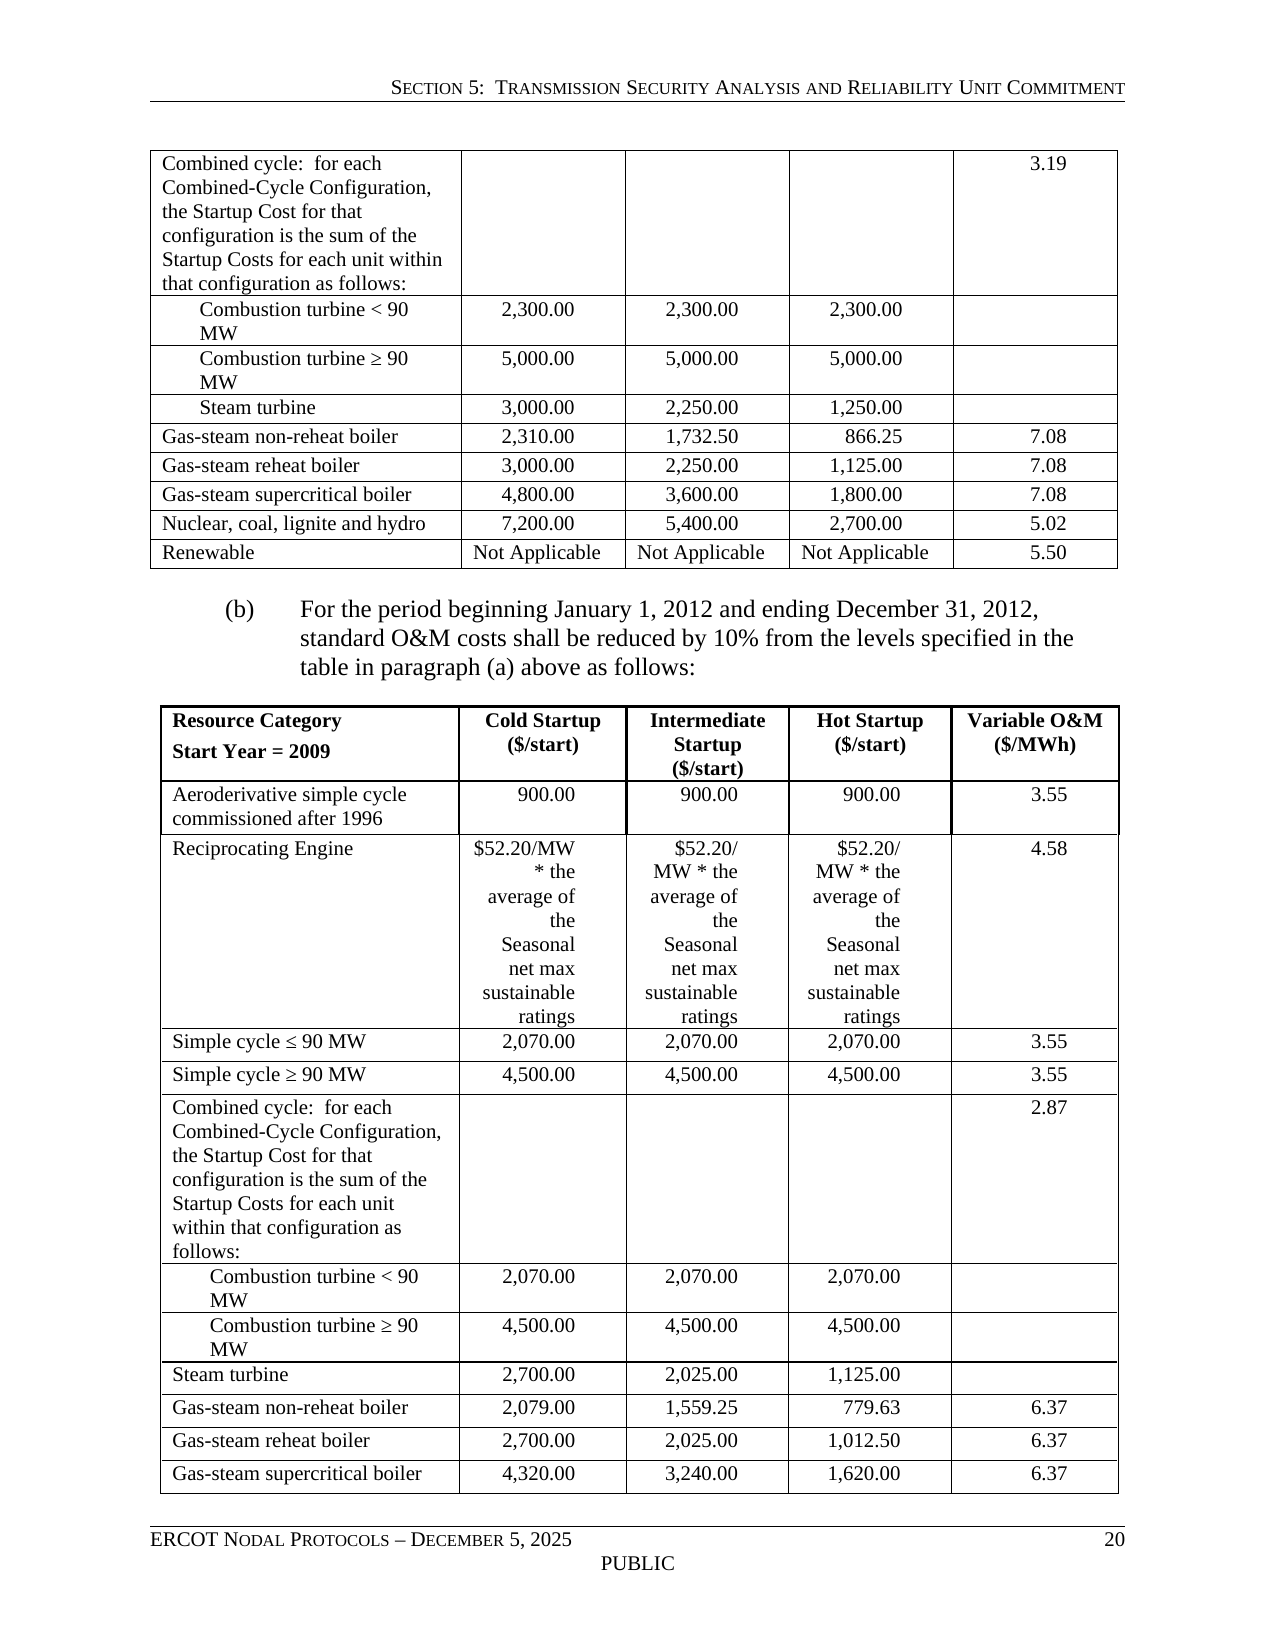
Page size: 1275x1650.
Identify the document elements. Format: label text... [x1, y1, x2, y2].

table_cell 3.55 [953, 782, 1118, 834]
table_cell [789, 1095, 951, 1263]
table_cell 2,079.00 [460, 1395, 626, 1427]
table_cell Combustion turbine < 90 MW [151, 296, 461, 344]
table_cell Not Applicable [626, 540, 789, 568]
table_cell Not Applicable [462, 540, 625, 568]
table_cell Steam turbine [151, 395, 461, 423]
table_cell 2,070.00 [789, 1264, 951, 1312]
table_cell 3,600.00 [626, 482, 789, 510]
table_cell 5.50 [954, 540, 1117, 568]
table_cell Reciprocating Engine [161, 835, 459, 1028]
table_cell 1,125.00 [790, 453, 953, 481]
table_cell 6.37 [952, 1460, 1118, 1493]
table_cell 5.02 [954, 511, 1117, 539]
table_cell 2,250.00 [626, 395, 789, 423]
table_cell [952, 1361, 1118, 1394]
table_cell 4,500.00 [460, 1313, 626, 1361]
table_cell 2,070.00 [627, 1264, 788, 1312]
table_cell [952, 1263, 1118, 1312]
table_cell 2,070.00 [627, 1029, 788, 1061]
table_cell 4,320.00 [460, 1461, 626, 1493]
table_cell 1,012.50 [789, 1428, 951, 1460]
table_cell 2,070.00 [460, 1029, 626, 1061]
table_cell Aeroderivative simple cycle commissioned after 1996 [162, 782, 458, 834]
table_cell Renewable [151, 540, 461, 568]
table_cell 4,500.00 [460, 1062, 626, 1093]
table_cell 1,559.25 [627, 1395, 788, 1427]
table_cell [954, 296, 1117, 344]
table_cell [626, 151, 789, 295]
table_cell 900.00 [628, 782, 788, 834]
table_cell [460, 1095, 626, 1263]
table_cell 2,250.00 [626, 453, 789, 481]
table_cell Simple cycle ≤ 90 MW [161, 1028, 459, 1061]
table_cell [462, 151, 625, 295]
table_cell Combustion turbine < 90 MW [161, 1263, 459, 1312]
table_cell 900.00 [790, 782, 950, 834]
table_cell Simple cycle ≥ 90 MW [161, 1061, 459, 1093]
text (b) For the period beginning January 1, 2012 and ending December 31, 2012, standard O&M costs shall be reduced by 10% from the levels specified in the table in paragraph (a) above as follows: [225, 594, 1125, 680]
table_cell 5,000.00 [462, 346, 625, 394]
table_cell Gas-steam reheat boiler [151, 453, 461, 481]
table_cell 2,025.00 [627, 1428, 788, 1460]
table_header Hot Startup ($/start) [790, 708, 950, 780]
table_cell 3.19 [954, 151, 1117, 295]
table_cell 4,500.00 [627, 1062, 788, 1093]
table_cell 900.00 [460, 782, 625, 834]
table_cell Gas-steam supercritical boiler [151, 482, 461, 510]
table_cell 7.08 [954, 424, 1117, 452]
table_cell 3,000.00 [462, 453, 625, 481]
table_cell Gas-steam non-reheat boiler [161, 1394, 459, 1427]
table_cell 2,070.00 [789, 1029, 951, 1061]
table_cell 3,240.00 [627, 1461, 788, 1493]
table_cell 2,070.00 [460, 1264, 626, 1312]
table_cell 2,300.00 [462, 296, 625, 344]
table_cell 2,700.00 [460, 1428, 626, 1460]
table_cell Start Year = 2009 [162, 737, 458, 780]
table_cell 2,310.00 [462, 424, 625, 452]
table_header Intermediate Startup ($/start) [628, 708, 788, 780]
table_cell 1,250.00 [790, 395, 953, 423]
table_cell 6.37 [952, 1394, 1118, 1427]
table_cell 4,500.00 [789, 1313, 951, 1361]
table_header Cold Startup ($/start) [460, 708, 625, 780]
table_cell 5,000.00 [790, 346, 953, 394]
table_header Variable O&M ($/MWh) [953, 708, 1118, 780]
table_cell 2.87 [952, 1094, 1118, 1263]
table_cell Gas-steam reheat boiler [161, 1427, 459, 1460]
table_cell $52.20/MW * the average of the Seasonal net max sustainable ratings [789, 835, 951, 1028]
table_cell Combined cycle: for each Combined-Cycle Configuration, the Startup Cost for that configuration is the sum of the Startup Costs for each unit within that configuration as follows: [161, 1094, 459, 1263]
table_cell 1,125.00 [789, 1363, 951, 1394]
table_cell 1,732.50 [626, 424, 789, 452]
table_cell Gas-steam non-reheat boiler [151, 424, 461, 452]
table_cell 1,800.00 [790, 482, 953, 510]
table_cell 2,300.00 [790, 296, 953, 344]
table_cell Gas-steam supercritical boiler [161, 1460, 459, 1493]
table_cell 2,300.00 [626, 296, 789, 344]
table_cell 1,620.00 [789, 1461, 951, 1493]
table_cell 4,800.00 [462, 482, 625, 510]
table_cell $52.20/MW * the average of the Seasonal net max sustainable ratings [627, 835, 788, 1028]
table_cell [952, 1312, 1118, 1361]
table_cell 7,200.00 [462, 511, 625, 539]
table_cell 5,000.00 [626, 346, 789, 394]
table_cell 866.25 [790, 424, 953, 452]
table_cell 3.55 [952, 1061, 1118, 1093]
table_cell 4,500.00 [789, 1062, 951, 1093]
table_cell 4.58 [952, 834, 1118, 1028]
table_cell [954, 346, 1117, 394]
table_cell 2,025.00 [627, 1363, 788, 1394]
table_cell 5,400.00 [626, 511, 789, 539]
table_cell [954, 395, 1117, 423]
table_cell $52.20/MW * the average of the Seasonal net max sustainable ratings [460, 835, 626, 1028]
table_cell 7.08 [954, 482, 1117, 510]
table_cell Not Applicable [790, 540, 953, 568]
table_cell Combustion turbine ≥ 90 MW [161, 1312, 459, 1361]
table_cell 7.08 [954, 453, 1117, 481]
table_cell Nuclear, coal, lignite and hydro [151, 511, 461, 539]
table_cell [790, 151, 953, 295]
table_cell 3.55 [952, 1028, 1118, 1061]
table_cell 4,500.00 [627, 1313, 788, 1361]
table_cell Combustion turbine ≥ 90 MW [151, 346, 461, 394]
table_cell 3,000.00 [462, 395, 625, 423]
table_header Resource Category [162, 708, 458, 737]
table_cell 2,700.00 [790, 511, 953, 539]
table_cell [627, 1095, 788, 1263]
table_cell 6.37 [952, 1427, 1118, 1460]
table_cell 779.63 [789, 1395, 951, 1427]
table_cell 2,700.00 [460, 1363, 626, 1394]
table_cell Steam turbine [161, 1361, 459, 1394]
table_cell Combined cycle: for each Combined-Cycle Configuration, the Startup Cost for that configuration is the sum of the Startup Costs for each unit within that configuration as follows: [151, 151, 461, 295]
